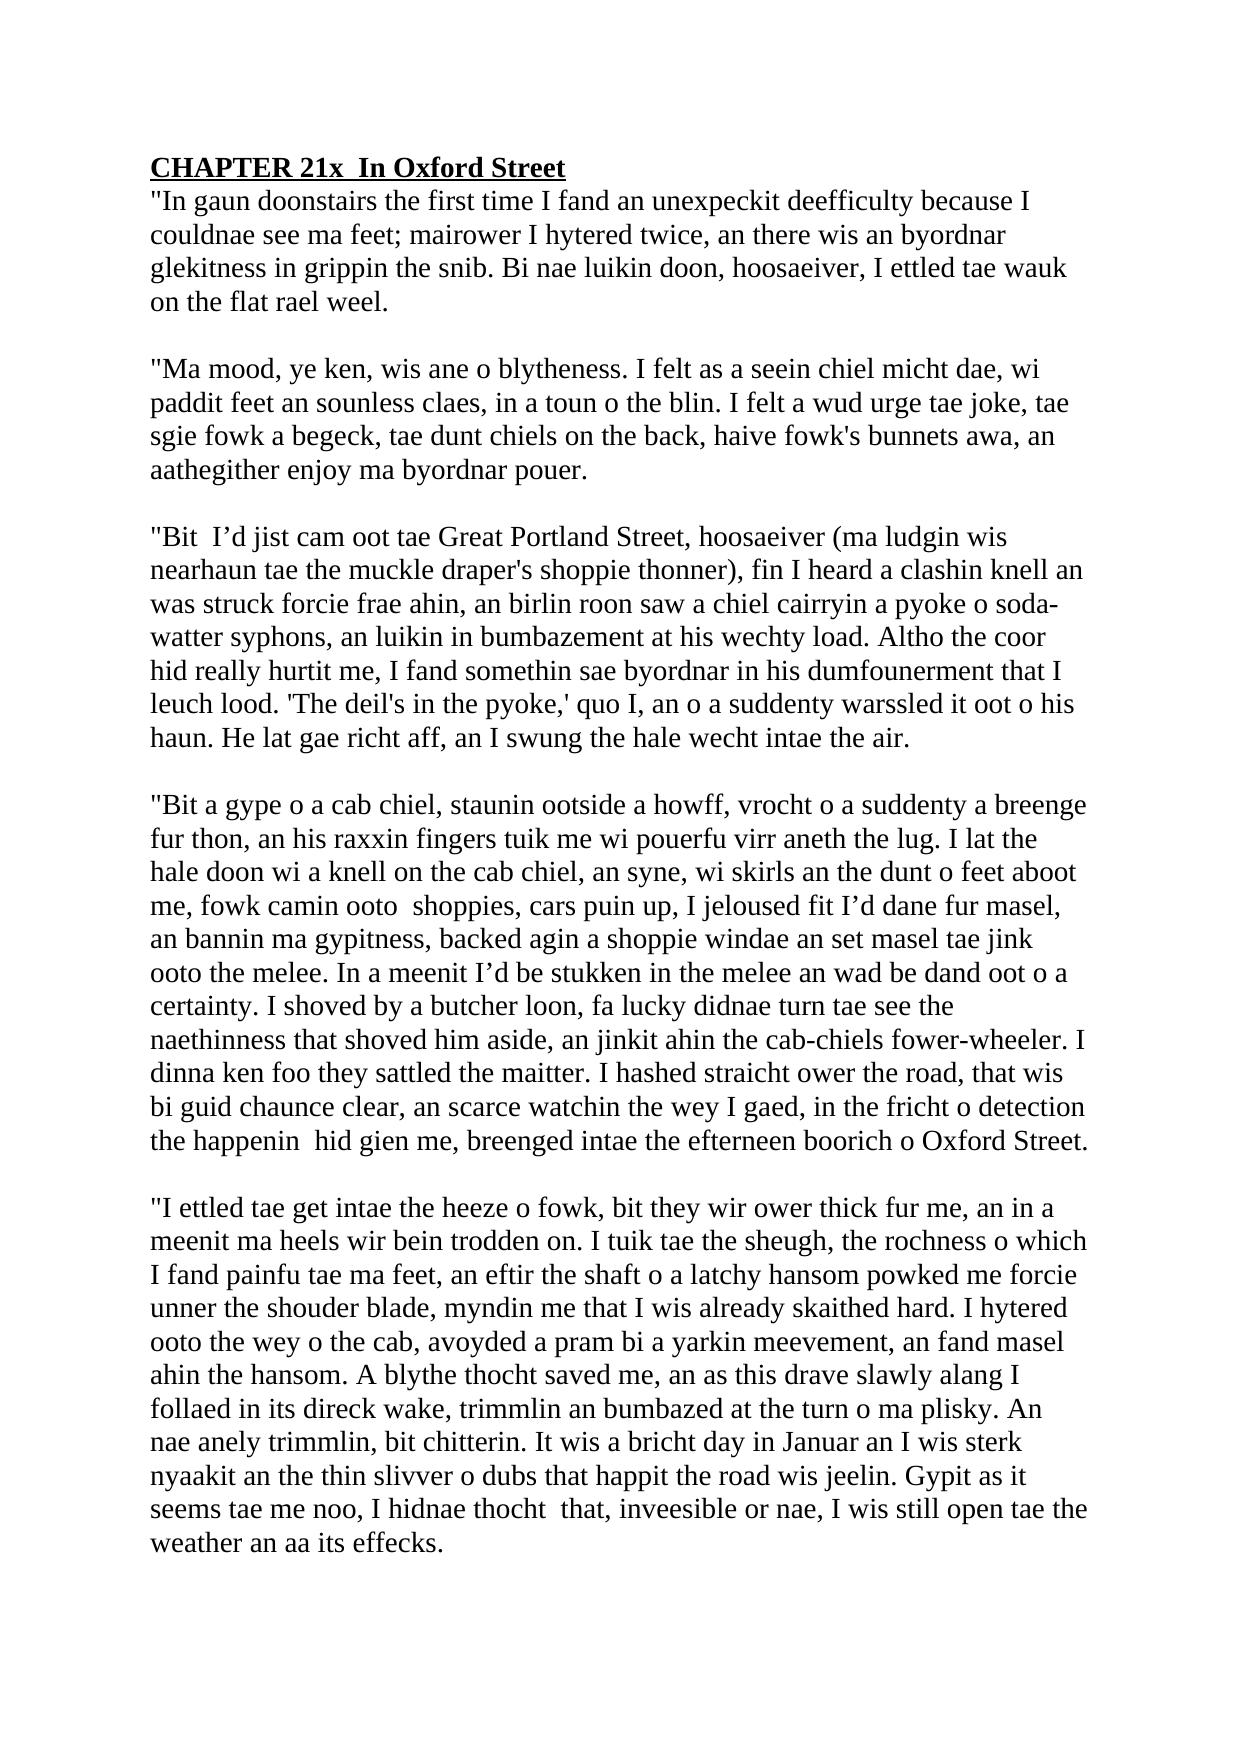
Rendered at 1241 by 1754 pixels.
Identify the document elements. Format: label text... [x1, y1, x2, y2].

text "Ma mood, ye ken, wis ane o blytheness. I felt as a seein chiel micht dae, wi paddit feet an sounless claes, in a toun o the blin. I felt a wud urge tae joke, tae sgie fowk a begeck, tae dunt chiels on the back, haive fowk's bunnets awa, an aathegither enjoy ma byordnar pouer. [150, 351, 1090, 485]
text "Bit a gype o a cab chiel, staunin ootside a howff, vrocht o a suddenty a breenge fur thon, an his raxxin fingers tuik me wi pouerfu virr aneth the lug. I lat the hale doon wi a knell on the cab chiel, an syne, wi skirls an the dunt o feet aboot me, fowk camin ooto shoppies, cars puin up, I jeloused fit I’d dane fur masel, an bannin ma gypitness, backed agin a shoppie windae an set masel tae jink ooto the melee. In a meenit I’d be stukken in the melee an wad be dand oot o a certainty. I shoved by a butcher loon, fa lucky didnae turn tae see the naethinness that shoved him aside, an jinkit ahin the cab-chiels fower-wheeler. I dinna ken foo they sattled the maitter. I hashed straicht ower the road, that wis bi guid chaunce clear, an scarce watchin the wey I gaed, in the fricht o detection the happenin hid gien me, breenged intae the efterneen boorich o Oxford Street. [150, 787, 1090, 1156]
text "Bit I’d jist cam oot tae Great Portland Street, hoosaeiver (ma ludgin wis nearhaun tae the muckle draper's shoppie thonner), fin I heard a clashin knell an was struck forcie frae ahin, an birlin roon saw a chiel cairryin a pyoke o soda-watter syphons, an luikin in bumbazement at his wechty load. Altho the coor hid really hurtit me, I fand somethin sae byordnar in his dumfounerment that I leuch lood. 'The deil's in the pyoke,' quo I, an o a suddenty warssled it oot o his haun. He lat gae richt aff, an I swung the hale wecht intae the air. [150, 519, 1090, 754]
text "In gaun doonstairs the first time I fand an unexpeckit deefficulty because I couldnae see ma feet; mairower I hytered twice, an there wis an byordnar glekitness in grippin the snib. Bi nae luikin doon, hoosaeiver, I ettled tae wauk on the flat rael weel. [150, 183, 1090, 318]
text "I ettled tae get intae the heeze o fowk, bit they wir ower thick fur me, an in a meenit ma heels wir bein trodden on. I tuik tae the sheugh, the rochness o which I fand painfu tae ma feet, an eftir the shaft o a latchy hansom powked me forcie unner the shouder blade, myndin me that I wis already skaithed hard. I hytered ooto the wey o the cab, avoyded a pram bi a yarkin meevement, an fand masel ahin the hansom. A blythe thocht saved me, an as this drave slawly alang I follaed in its direck wake, trimmlin an bumbazed at the turn o ma plisky. An nae anely trimmlin, bit chitterin. It wis a bricht day in Januar an I wis sterk nyaakit an the thin slivver o dubs that happit the road wis jeelin. Gypit as it seems tae me noo, I hidnae thocht that, inveesible or nae, I wis still open tae the weather an aa its effecks. [150, 1190, 1090, 1559]
text CHAPTER 21x In Oxford Street [150, 150, 1090, 183]
